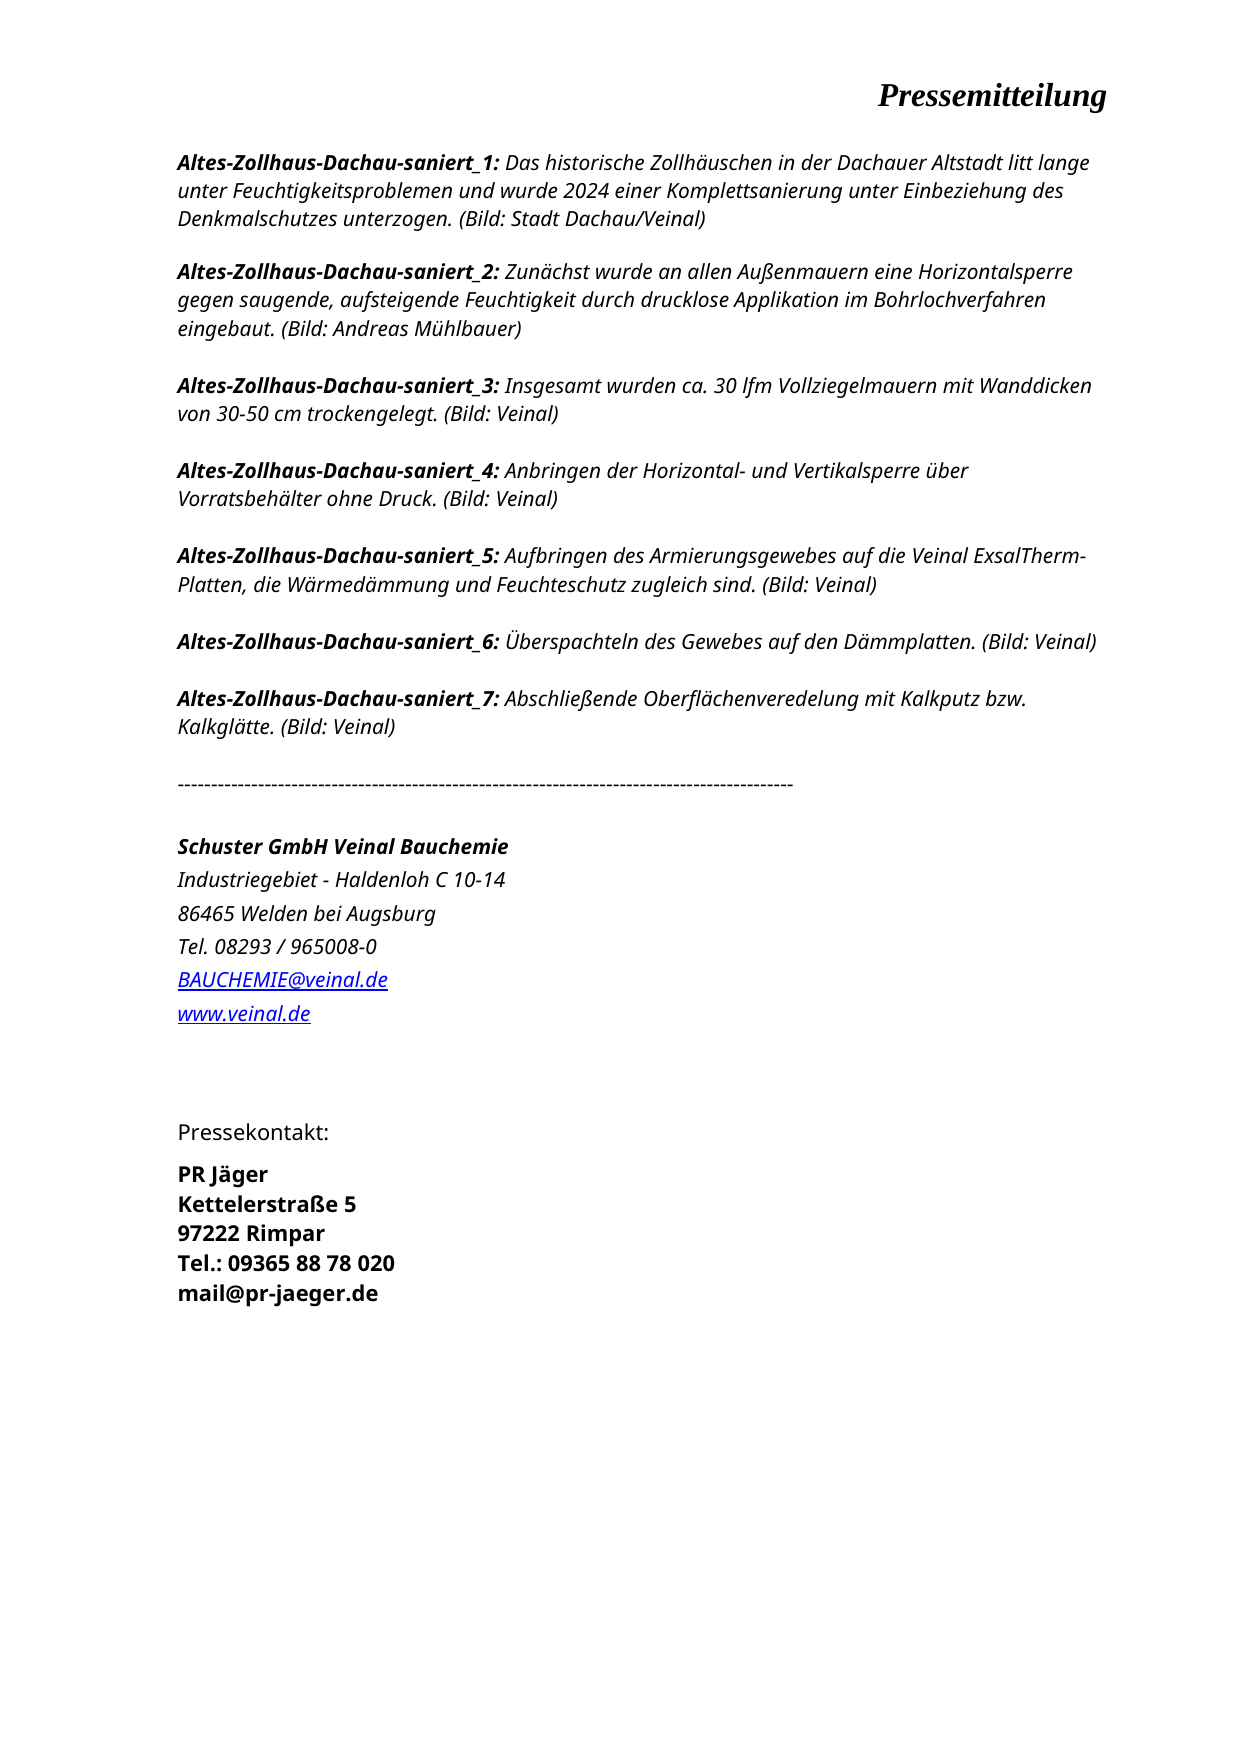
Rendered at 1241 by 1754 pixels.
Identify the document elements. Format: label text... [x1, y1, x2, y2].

text Schuster GmbH Veinal Bauchemie [177, 827, 1110, 861]
text Altes-Zollhaus-Dachau-saniert_5: Aufbringen des Armierungsgewebes auf die Veinal ExsalTherm-Platten, die Wärmedämmung und Feuchteschutz zugleich sind. (Bild: Veinal) [177, 541, 1110, 598]
text Tel.: 09365 88 78 020 [177, 1248, 1110, 1278]
text Kettelerstraße 5 [177, 1189, 1110, 1218]
text PR Jäger [177, 1159, 1110, 1189]
text mail@pr-jaeger.de [177, 1278, 1110, 1308]
text 97222 Rimpar [177, 1218, 1110, 1248]
text Altes-Zollhaus-Dachau-saniert_2: Zunächst wurde an allen Außenmauern eine Horizontalsperre gegen saugende, aufsteigende Feuchtigkeit durch drucklose Applikation im Bohrlochverfahren eingebaut. (Bild: Andreas Mühlbauer) [177, 257, 1110, 342]
text BAUCHEMIE@veinal.de [177, 961, 1110, 994]
text -------------------------------------------------------------------------------------------- [177, 769, 1110, 797]
text Industriegebiet - Haldenloh C 10-14 [177, 861, 1110, 894]
text Pressekontakt: [177, 1117, 1110, 1146]
text Altes-Zollhaus-Dachau-saniert_7: Abschließende Oberflächenveredelung mit Kalkputz bzw. Kalkglätte. (Bild: Veinal) [177, 684, 1110, 741]
text Altes-Zollhaus-Dachau-saniert_4: Anbringen der Horizontal- und Vertikalsperre über Vorratsbehälter ohne Druck. (Bild: Veinal) [177, 456, 1110, 513]
text Altes-Zollhaus-Dachau-saniert_6: Überspachteln des Gewebes auf den Dämmplatten. (Bild: Veinal) [177, 627, 1110, 655]
text www.veinal.de [177, 994, 1110, 1027]
text Altes-Zollhaus-Dachau-saniert_3: Insgesamt wurden ca. 30 lfm Vollziegelmauern mit Wanddicken von 30-50 cm trockengelegt. (Bild: Veinal) [177, 371, 1110, 428]
text Altes-Zollhaus-Dachau-saniert_1: Das historische Zollhäuschen in der Dachauer Altstadt litt lange unter Feuchtigkeitsproblemen und wurde 2024 einer Komplettsanierung unter Einbeziehung des Denkmalschutzes unterzogen. (Bild: Stadt Dachau/Veinal) [177, 148, 1110, 233]
text 86465 Welden bei Augsburg Tel. 08293 / 965008-0 [177, 894, 1110, 961]
